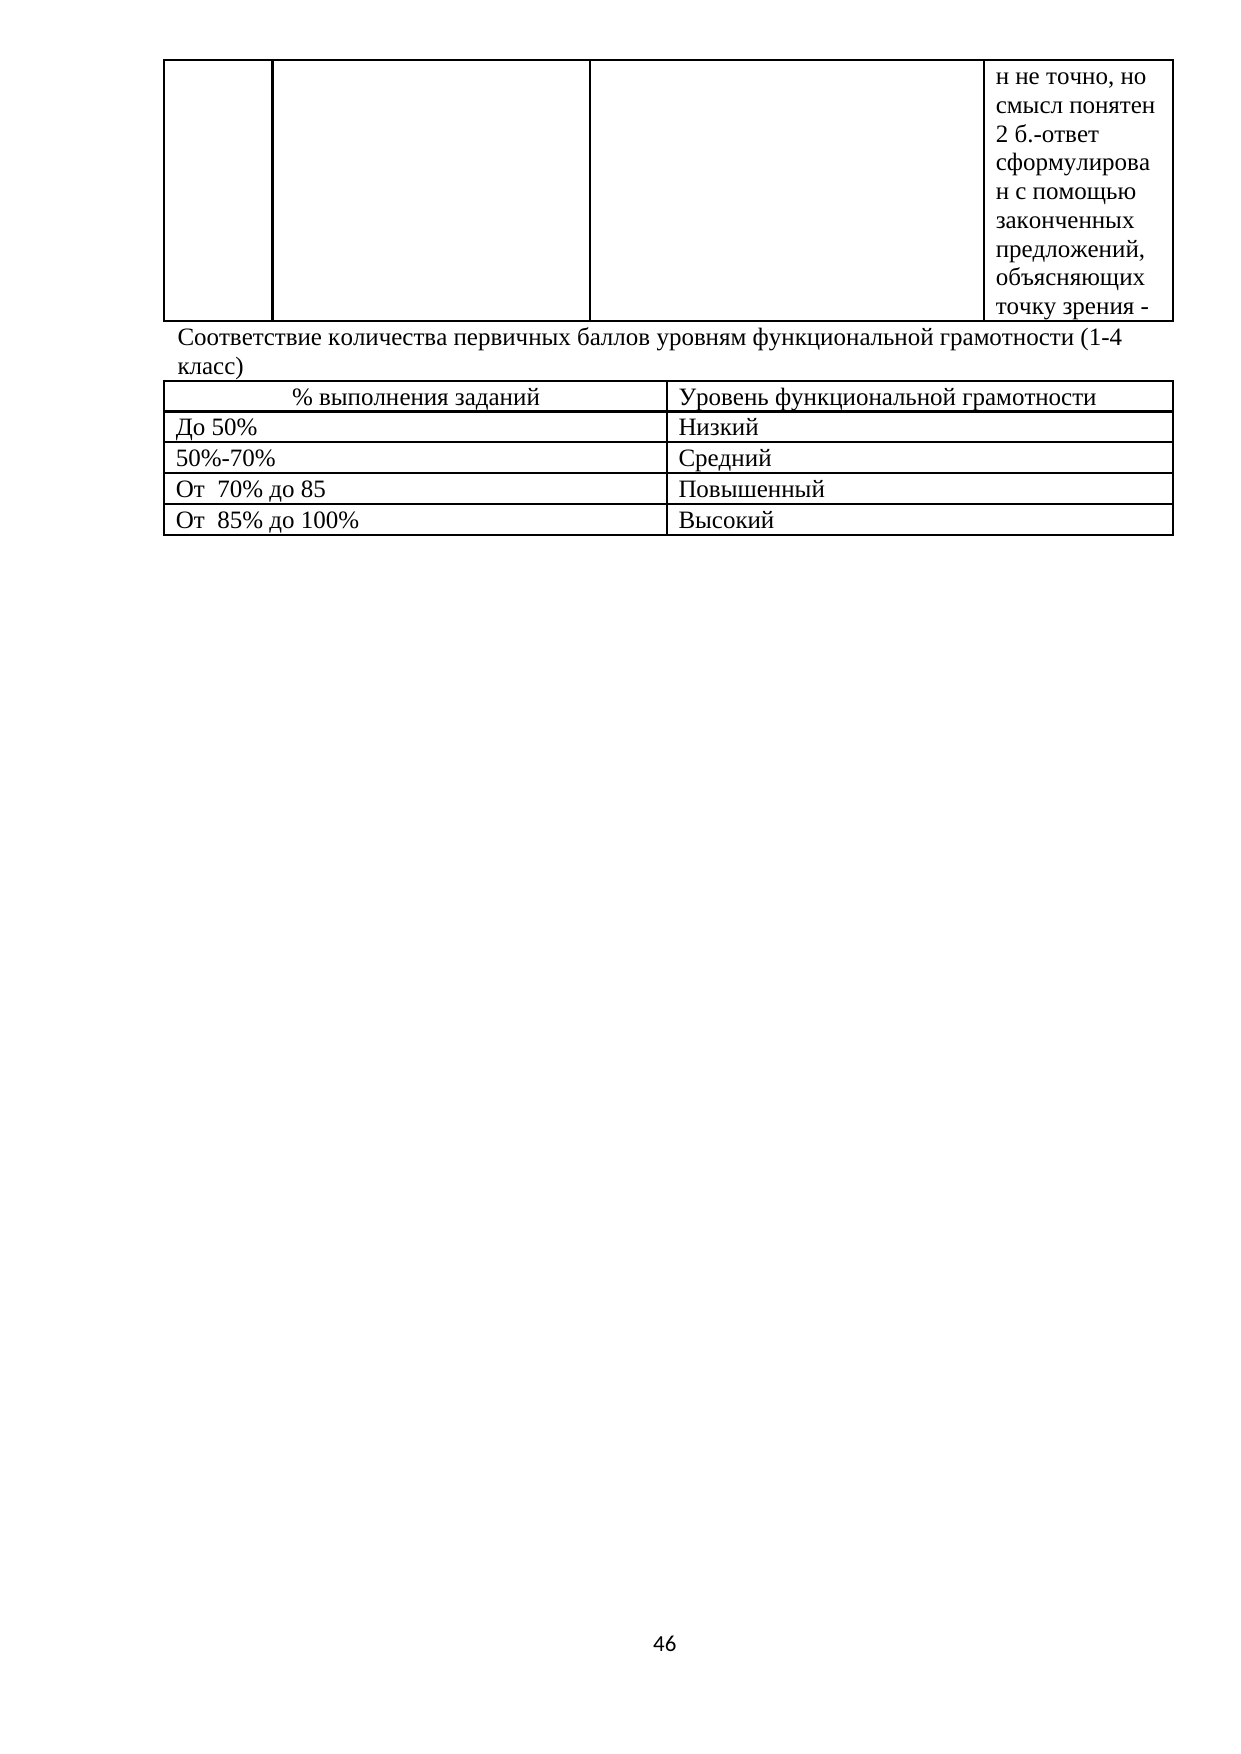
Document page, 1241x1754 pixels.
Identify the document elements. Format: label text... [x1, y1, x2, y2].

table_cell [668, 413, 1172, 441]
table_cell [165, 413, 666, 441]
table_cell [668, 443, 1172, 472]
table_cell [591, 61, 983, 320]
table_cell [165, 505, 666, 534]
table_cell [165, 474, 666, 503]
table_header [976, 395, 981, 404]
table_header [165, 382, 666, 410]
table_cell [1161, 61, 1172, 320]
text Соответствие количества первичных баллов уровням функциональной грамотности (1-4 класс) [177, 322, 1152, 379]
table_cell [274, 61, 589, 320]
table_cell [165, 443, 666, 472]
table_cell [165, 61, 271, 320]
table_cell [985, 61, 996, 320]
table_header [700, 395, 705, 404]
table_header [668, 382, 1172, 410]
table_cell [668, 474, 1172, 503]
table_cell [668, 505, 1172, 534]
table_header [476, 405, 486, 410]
